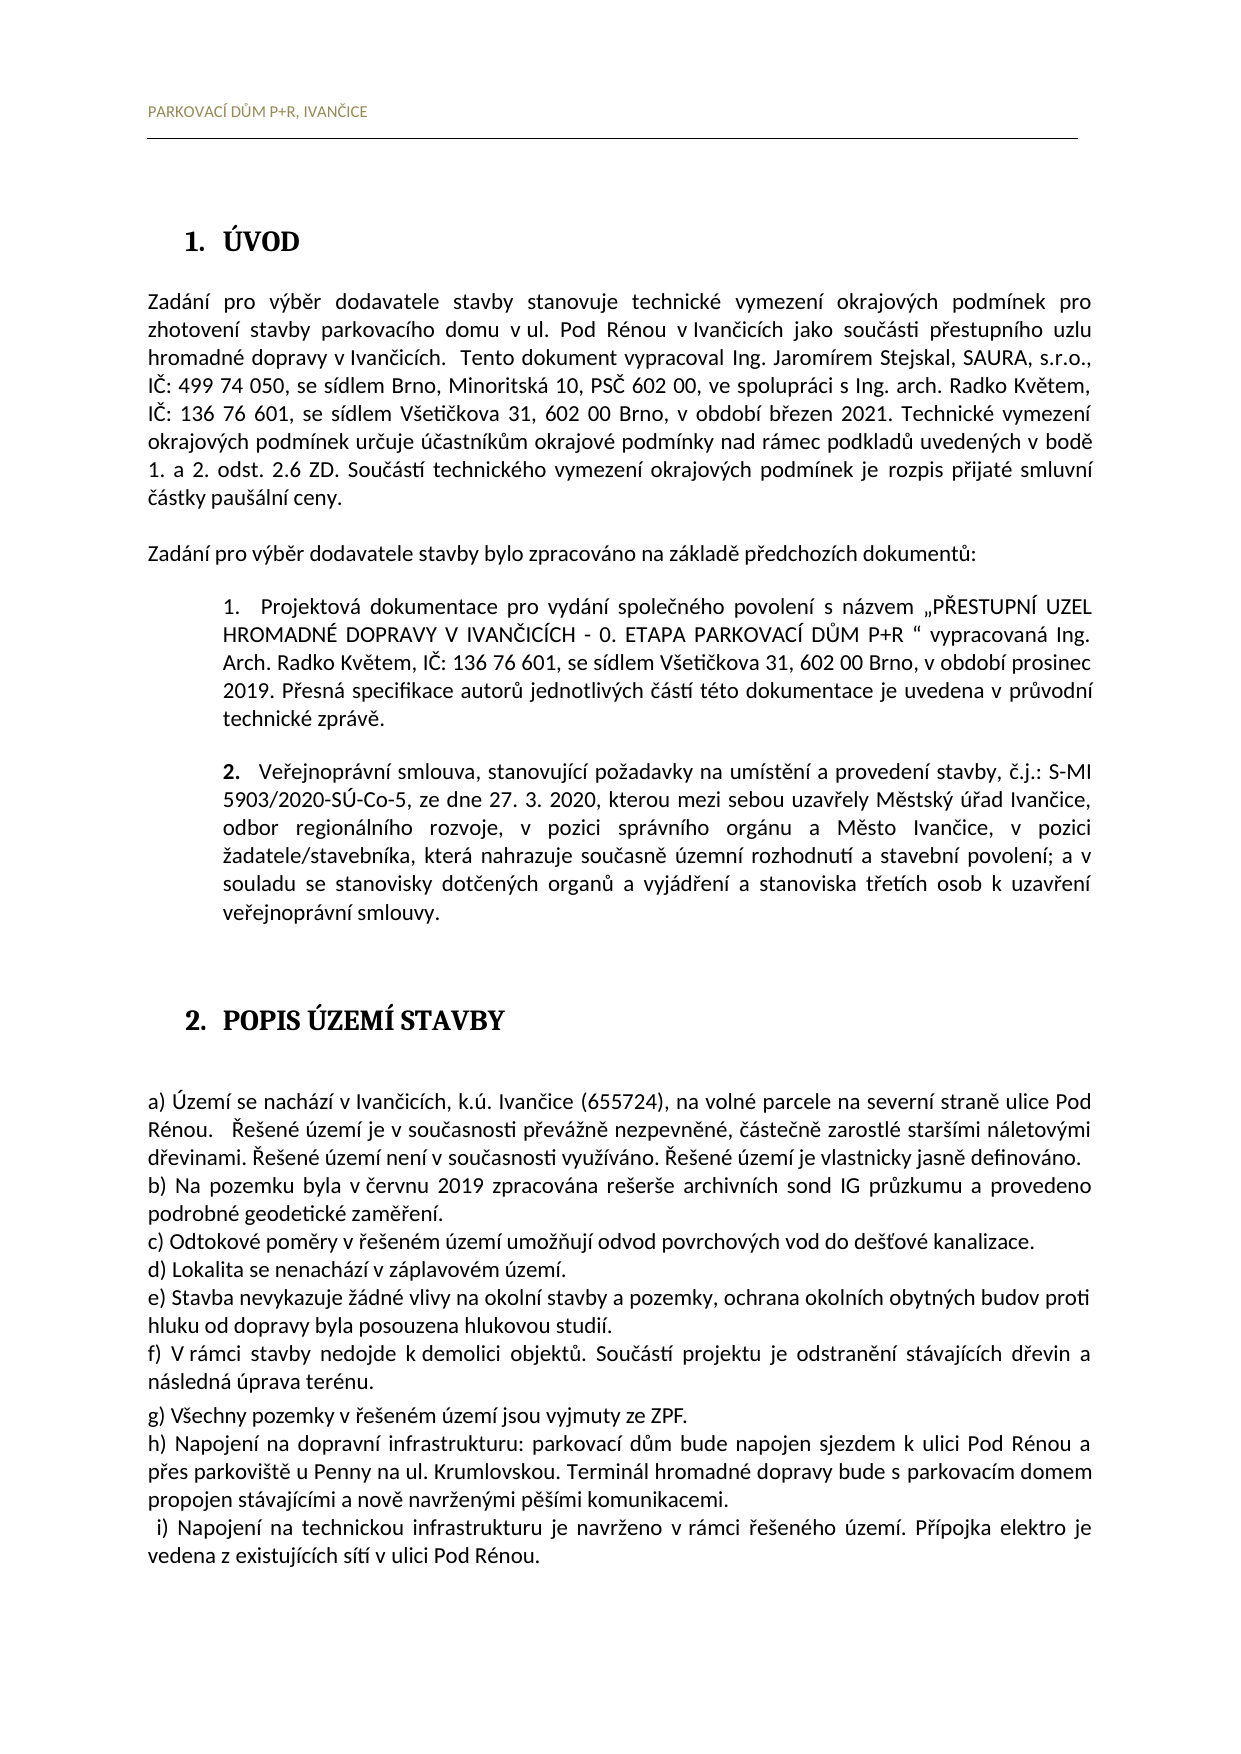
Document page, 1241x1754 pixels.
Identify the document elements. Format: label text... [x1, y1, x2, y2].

text h) Napojení na dopravní infrastrukturu: parkovací dům bude napojen sjezdem k ulici Pod Rénou a přes parkoviště u Penny na ul. Krumlovskou. Terminál hromadné dopravy bude s parkovacím domem propojen stávajícími a nově navrženými pěšími komunikacemi. [148, 1429, 1093, 1513]
text b) Na pozemku byla v červnu 2019 zpracována rešerše archivních sond IG průzkumu a provedeno podrobné geodetické zaměření. [148, 1171, 1093, 1227]
text Zadání pro výběr dodavatele stavby stanovuje technické vymezení okrajových podmínek pro zhotovení stavby parkovacího domu v ul. Pod Rénou v Ivančicích jako součásti přestupního uzlu hromadné dopravy v Ivančicích. Tento dokument vypracoval Ing. Jaromírem Stejskal, SAURA, s.r.o., IČ: 499 74 050, se sídlem Brno, Minoritská 10, PSČ 602 00, ve spolupráci s Ing. arch. Radko Květem, IČ: 136 76 601, se sídlem Všetičkova 31, 602 00 Brno, v období březen 2021. Technické vymezení okrajových podmínek určuje účastníkům okrajové podmínky nad rámec podkladů uvedených v bodě 1. a 2. odst. 2.6 ZD. Součástí technického vymezení okrajových podmínek je rozpis přijaté smluvní částky paušální ceny. [148, 287, 1093, 511]
text i) Napojení na technickou infrastrukturu je navrženo v rámci řešeného území. Přípojka elektro je vedena z existujících sítí v ulici Pod Rénou. [148, 1513, 1093, 1569]
text g) Všechny pozemky v řešeném území jsou vyjmuty ze ZPF. [148, 1395, 1093, 1429]
list 1. Projektová dokumentace pro vydání společného povolení s názvem „PŘESTUPNÍ UZEL HROMADNÉ DOPRAVY V IVANČICÍCH - 0. ETAPA PARKOVACÍ DŮM P+R “ vypracovaná Ing. Arch. Radko Květem, IČ: 136 76 601, se sídlem Všetičkova 31, 602 00 Brno, v období prosinec 2019. Přesná specifikace autorů jednotlivých částí této dokumentace je uvedena v průvodní technické zprávě. [223, 592, 1093, 732]
text f) V rámci stavby nedojde k demolici objektů. Součástí projektu je odstranění stávajících dřevin a následná úprava terénu. [148, 1339, 1093, 1395]
subtitle POPIS ÚZEMÍ STAVBY [185, 1004, 1093, 1037]
list 2. Veřejnoprávní smlouva, stanovující požadavky na umístění a provedení stavby, č.j.: S-MI 5903/2020-SÚ-Co-5, ze dne 27. 3. 2020, kterou mezi sebou uzavřely Městský úřad Ivančice, odbor regionálního rozvoje, v pozici správního orgánu a Město Ivančice, v pozici žadatele/stavebníka, která nahrazuje současně územní rozhodnutí a stavební povolení; a v souladu se stanovisky dotčených organů a vyjádření a stanoviska třetích osob k uzavření veřejnoprávní smlouvy. [223, 757, 1093, 926]
text d) Lokalita se nenachází v záplavovém území. [148, 1255, 1093, 1283]
text c) Odtokové poměry v řešeném území umožňují odvod povrchových vod do dešťové kanalizace. [148, 1227, 1093, 1255]
text e) Stavba nevykazuje žádné vlivy na okolní stavby a pozemky, ochrana okolních obytných budov proti hluku od dopravy byla posouzena hlukovou studií. [148, 1283, 1093, 1339]
subtitle a) Území se nachází v Ivančicích, k.ú. Ivančice (655724), na volné parcele na severní straně ulice Pod Rénou. Řešené území je v současnosti převážně nezpevněné, částečně zarostlé staršími náletovými dřevinami. Řešené území není v současnosti využíváno. Řešené území je vlastnicky jasně definováno. [148, 1087, 1093, 1171]
subtitle ÚVOD [185, 226, 1093, 259]
text Zadání pro výběr dodavatele stavby bylo zpracováno na základě předchozích dokumentů: [148, 539, 1093, 567]
